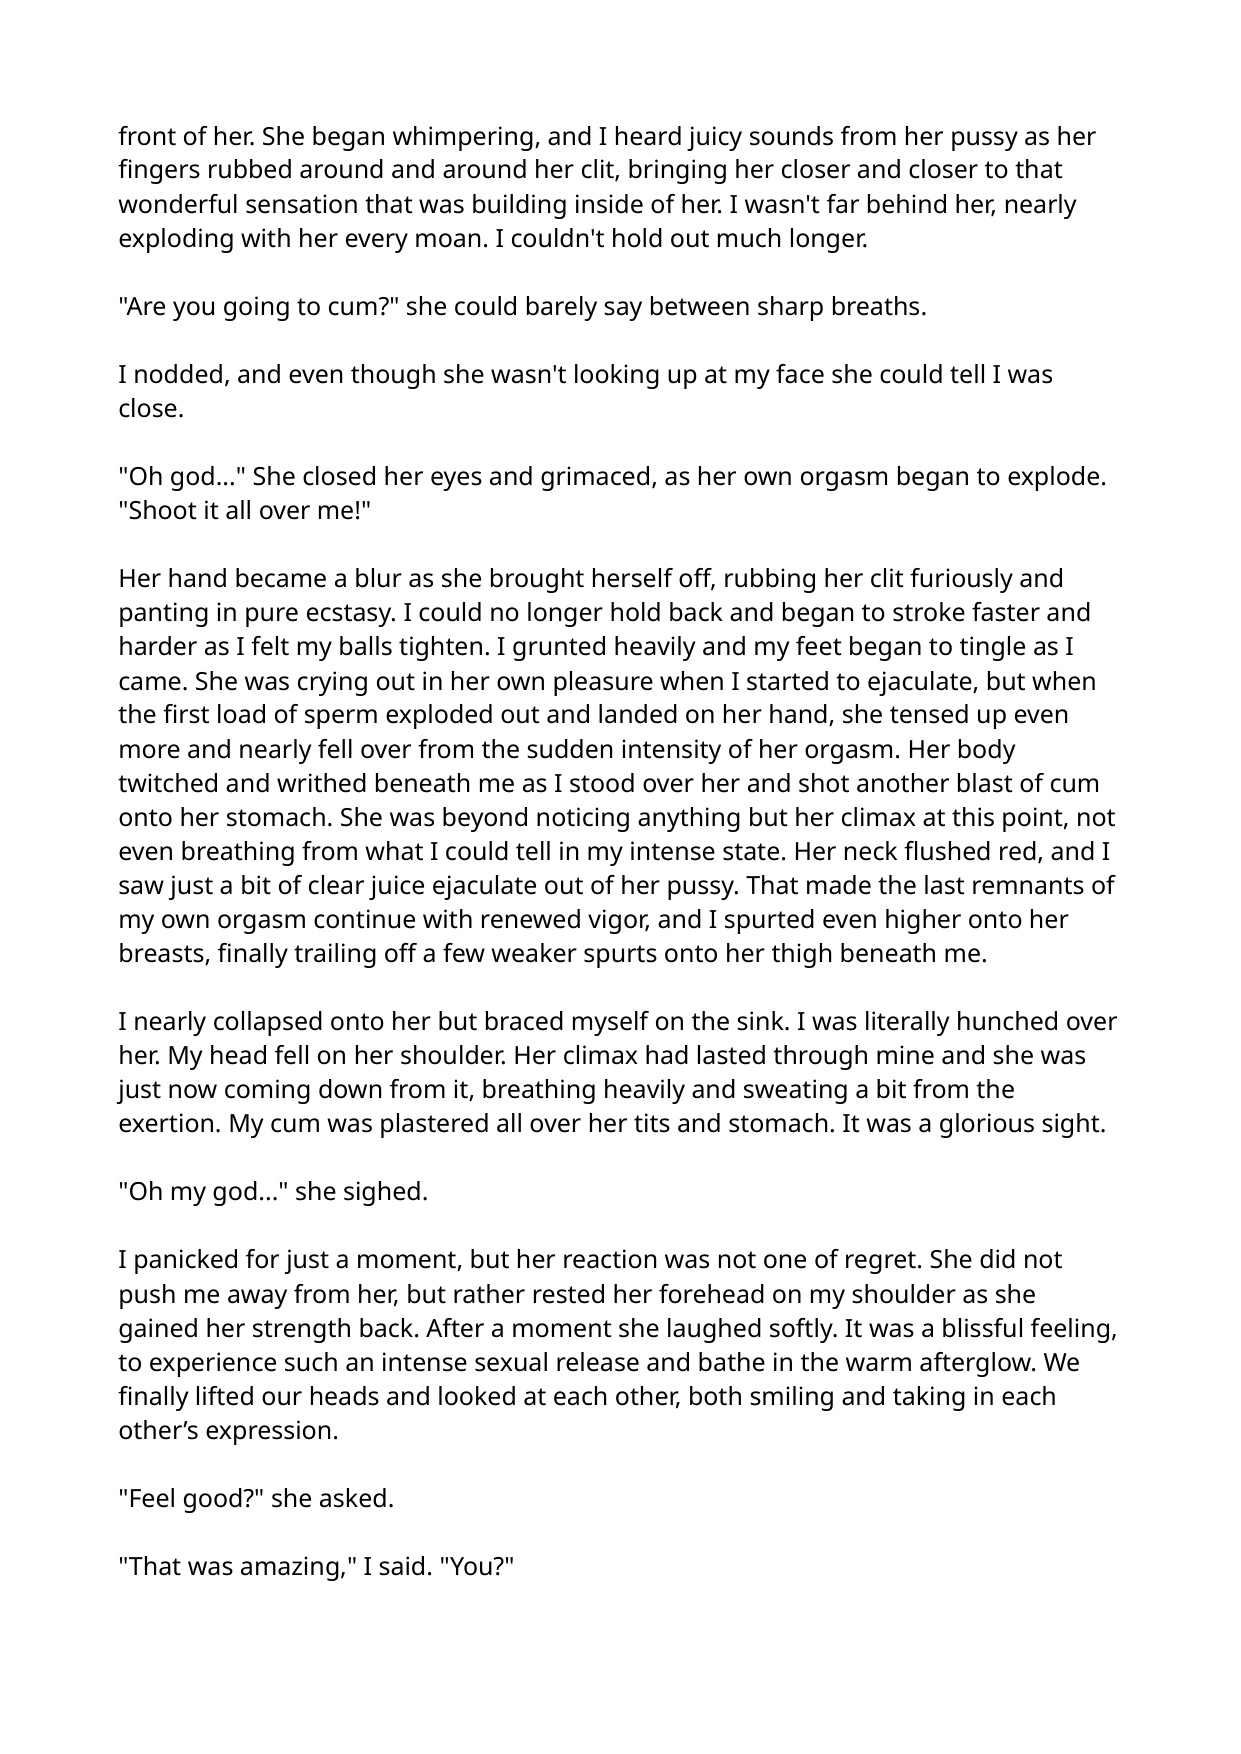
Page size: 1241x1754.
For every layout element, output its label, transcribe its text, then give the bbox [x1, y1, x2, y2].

text "Are you going to cum?" she could barely say between sharp breaths. [118, 288, 1122, 322]
text Her hand became a blur as she brought herself off, rubbing her clit furiously and panting in pure ecstasy. I could no longer hold back and began to stroke faster and harder as I felt my balls tighten. I grunted heavily and my feet began to tingle as I came. She was crying out in her own pleasure when I started to ejaculate, but when the first load of sperm exploded out and landed on her hand, she tensed up even more and nearly fell over from the sudden intensity of her orgasm. Her body twitched and writhed beneath me as I stood over her and shot another blast of cum onto her stomach. She was beyond noticing anything but her climax at this point, not even breathing from what I could tell in my intense state. Her neck flushed red, and I saw just a bit of clear juice ejaculate out of her pussy. That made the last remnants of my own orgasm continue with renewed vigor, and I spurted even higher onto her breasts, finally trailing off a few weaker spurts onto her thigh beneath me. [118, 561, 1122, 970]
text "Feel good?" she asked. [118, 1481, 1122, 1515]
text "Oh god..." She closed her eyes and grimaced, as her own orgasm began to explode. "Shoot it all over me!" [118, 459, 1122, 527]
text I nearly collapsed onto her but braced myself on the sink. I was literally hunched over her. My head fell on her shoulder. Her climax had lasted through mine and she was just now coming down from it, breathing heavily and sweating a bit from the exertion. My cum was plastered all over her tits and stomach. It was a glorious sight. [118, 1004, 1122, 1140]
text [118, 118, 1122, 254]
text "Oh my god..." she sighed. [118, 1174, 1122, 1208]
text I panicked for just a moment, but her reaction was not one of regret. She did not push me away from her, but rather rested her forehead on my shoulder as she gained her strength back. After a moment she laughed softly. It was a blissful feeling, to experience such an intense sexual release and bathe in the warm afterglow. We finally lifted our heads and looked at each other, both smiling and taking in each other’s expression. [118, 1242, 1122, 1447]
text I nodded, and even though she wasn't looking up at my face she could tell I was close. [118, 357, 1122, 425]
text "That was amazing," I said. "You?" [118, 1549, 1122, 1583]
